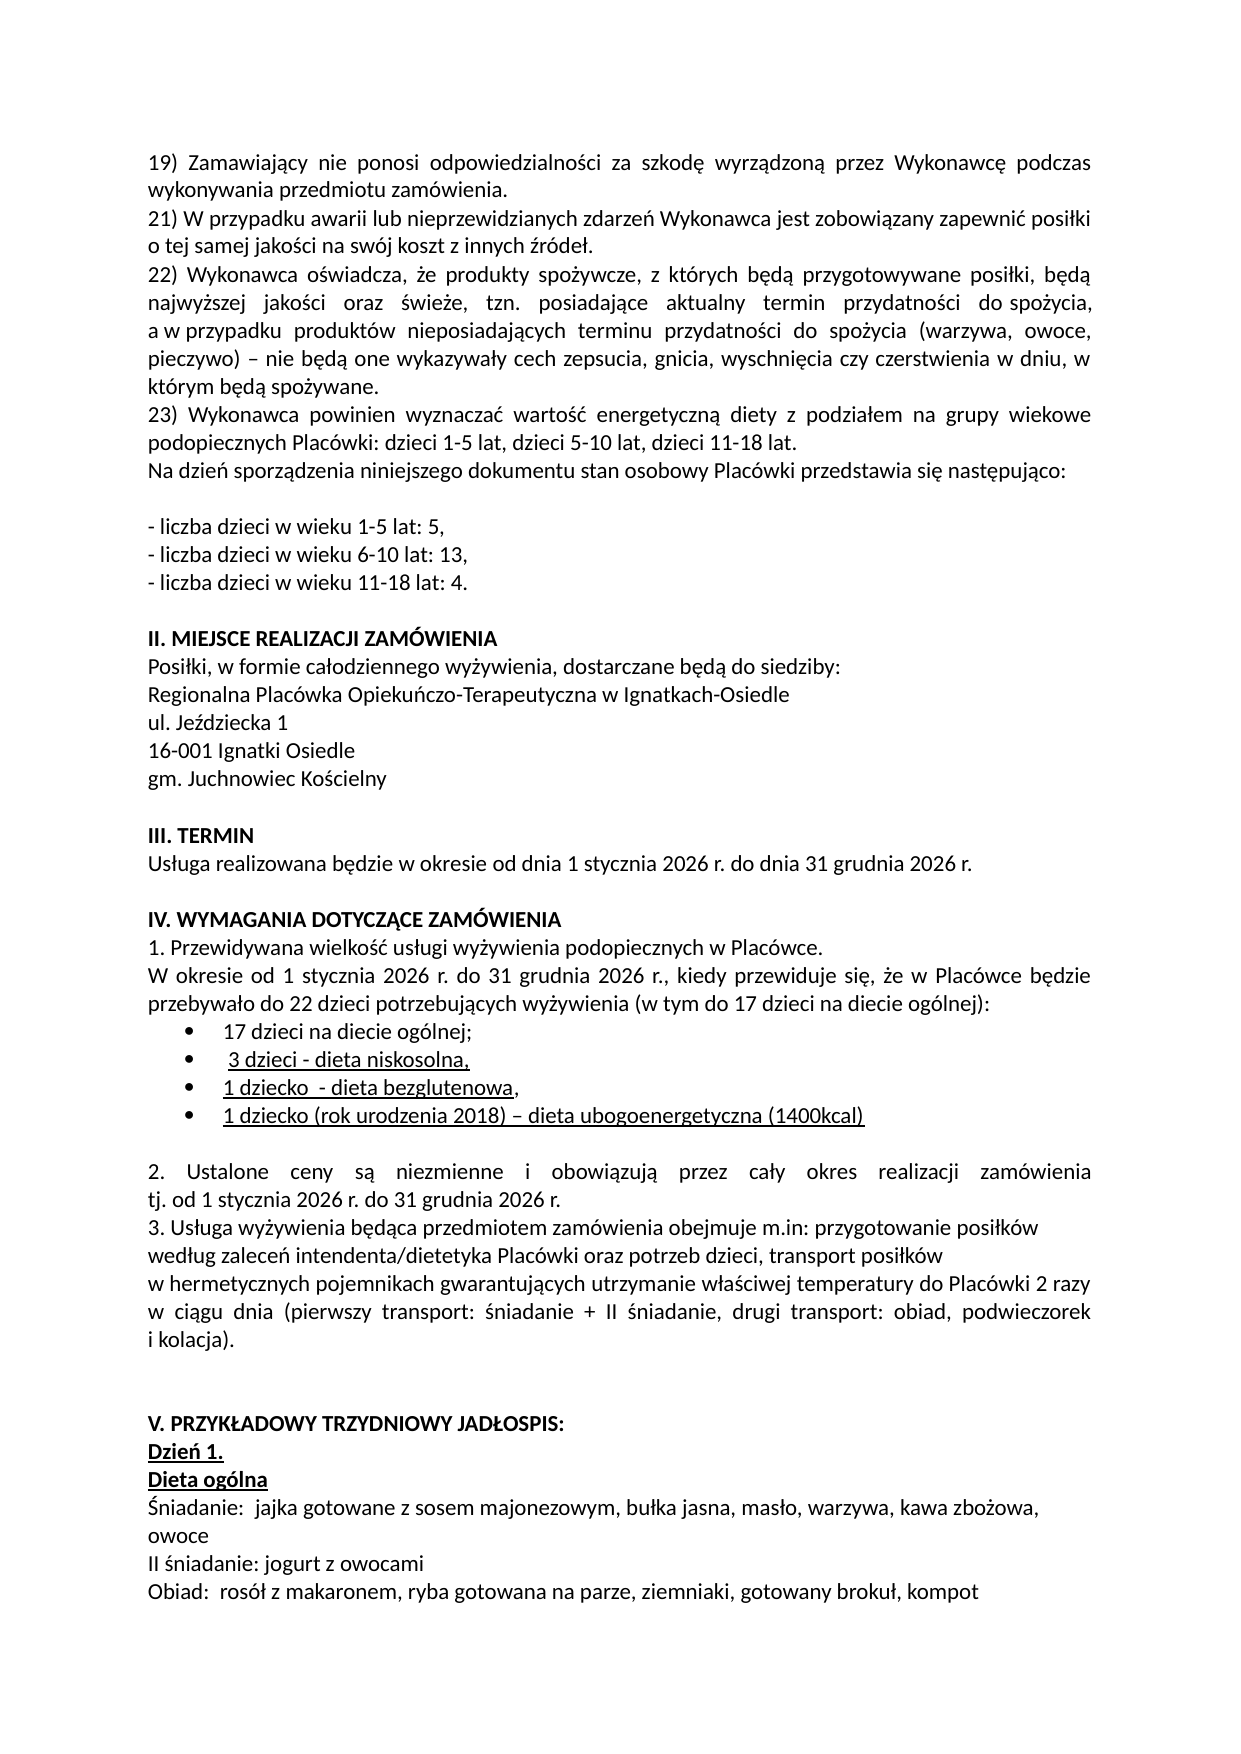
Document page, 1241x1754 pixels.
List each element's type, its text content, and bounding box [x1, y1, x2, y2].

text 21) W przypadku awarii lub nieprzewidzianych zdarzeń Wykonawca jest zobowiązany zapewnić posiłki o tej samej jakości na swój koszt z innych źródeł. [148, 204, 1093, 260]
text 2. Ustalone ceny są niezmienne i obowiązują przez cały okres realizacji zamówienia tj. od 1 stycznia 2026 r. do 31 grudnia 2026 r. [148, 1157, 1093, 1213]
text gm. Juchnowiec Kościelny [148, 764, 1093, 792]
text Na dzień sporządzenia niniejszego dokumentu stan osobowy Placówki przedstawia się następująco: [148, 456, 1093, 484]
text - liczba dzieci w wieku 1-5 lat: 5, [148, 512, 1093, 540]
text - liczba dzieci w wieku 6-10 lat: 13, [148, 540, 1093, 568]
list 17 dzieci na diecie ogólnej; [185, 1017, 1093, 1045]
list 1 dziecko - dieta bezglutenowa, [185, 1073, 1093, 1101]
text V. PRZYKŁADOWY TRZYDNIOWY JADŁOSPIS: [148, 1409, 1093, 1437]
text II. MIEJSCE REALIZACJI ZAMÓWIENIA [148, 624, 1093, 652]
text 23) Wykonawca powinien wyznaczać wartość energetyczną diety z podziałem na grupy wiekowe podopiecznych Placówki: dzieci 1-5 lat, dzieci 5-10 lat, dzieci 11-18 lat. [148, 400, 1093, 456]
text według zaleceń intendenta/dietetyka Placówki oraz potrzeb dzieci, transport posiłków [148, 1241, 1093, 1269]
text Śniadanie: jajka gotowane z sosem majonezowym, bułka jasna, masło, warzywa, kawa zbożowa, [148, 1493, 1093, 1521]
text ul. Jeździecka 1 [148, 708, 1093, 736]
text III. TERMIN [148, 821, 1093, 849]
text Usługa realizowana będzie w okresie od dnia 1 stycznia 2026 r. do dnia 31 grudnia 2026 r. [148, 849, 1093, 877]
text 19) Zamawiający nie ponosi odpowiedzialności za szkodę wyrządzoną przez Wykonawcę podczas wykonywania przedmiotu zamówienia. [148, 148, 1093, 204]
text - liczba dzieci w wieku 11-18 lat: 4. [148, 568, 1093, 596]
text Dzień 1. [148, 1437, 1093, 1465]
text 22) Wykonawca oświadcza, że produkty spożywcze, z których będą przygotowywane posiłki, będą najwyższej jakości oraz świeże, tzn. posiadające aktualny termin przydatności do spożycia, a w przypadku produktów nieposiadających terminu przydatności do spożycia (warzywa, owoce, pieczywo) – nie będą one wykazywały cech zepsucia, gnicia, wyschnięcia czy czerstwienia w dniu, w którym będą spożywane. [148, 260, 1093, 400]
text Obiad: rosół z makaronem, ryba gotowana na parze, ziemniaki, gotowany brokuł, kompot [148, 1577, 1093, 1605]
text Dieta ogólna [148, 1465, 1093, 1493]
text Regionalna Placówka Opiekuńczo-Terapeutyczna w Ignatkach-Osiedle [148, 680, 1093, 708]
text 1. Przewidywana wielkość usługi wyżywienia podopiecznych w Placówce. [148, 933, 1093, 961]
text Posiłki, w formie całodziennego wyżywienia, dostarczane będą do siedziby: [148, 652, 1093, 680]
text w hermetycznych pojemnikach gwarantujących utrzymanie właściwej temperatury do Placówki 2 razy w ciągu dnia (pierwszy transport: śniadanie + II śniadanie, drugi transport: obiad, podwieczorek i kolacja). [148, 1269, 1093, 1353]
text owoce [148, 1521, 1093, 1549]
list 3 dzieci - dieta niskosolna, [185, 1045, 1093, 1073]
text 3. Usługa wyżywienia będąca przedmiotem zamówienia obejmuje m.in: przygotowanie posiłków [148, 1213, 1093, 1241]
text IV. WYMAGANIA DOTYCZĄCE ZAMÓWIENIA [148, 905, 1088, 933]
text W okresie od 1 stycznia 2026 r. do 31 grudnia 2026 r., kiedy przewiduje się, że w Placówce będzie przebywało do 22 dzieci potrzebujących wyżywienia (w tym do 17 dzieci na diecie ogólnej): [148, 961, 1093, 1017]
text 16-001 Ignatki Osiedle [148, 736, 1093, 764]
list 1 dziecko (rok urodzenia 2018) – dieta ubogoenergetyczna (1400kcal) [185, 1101, 1093, 1129]
text II śniadanie: jogurt z owocami [148, 1549, 1093, 1577]
